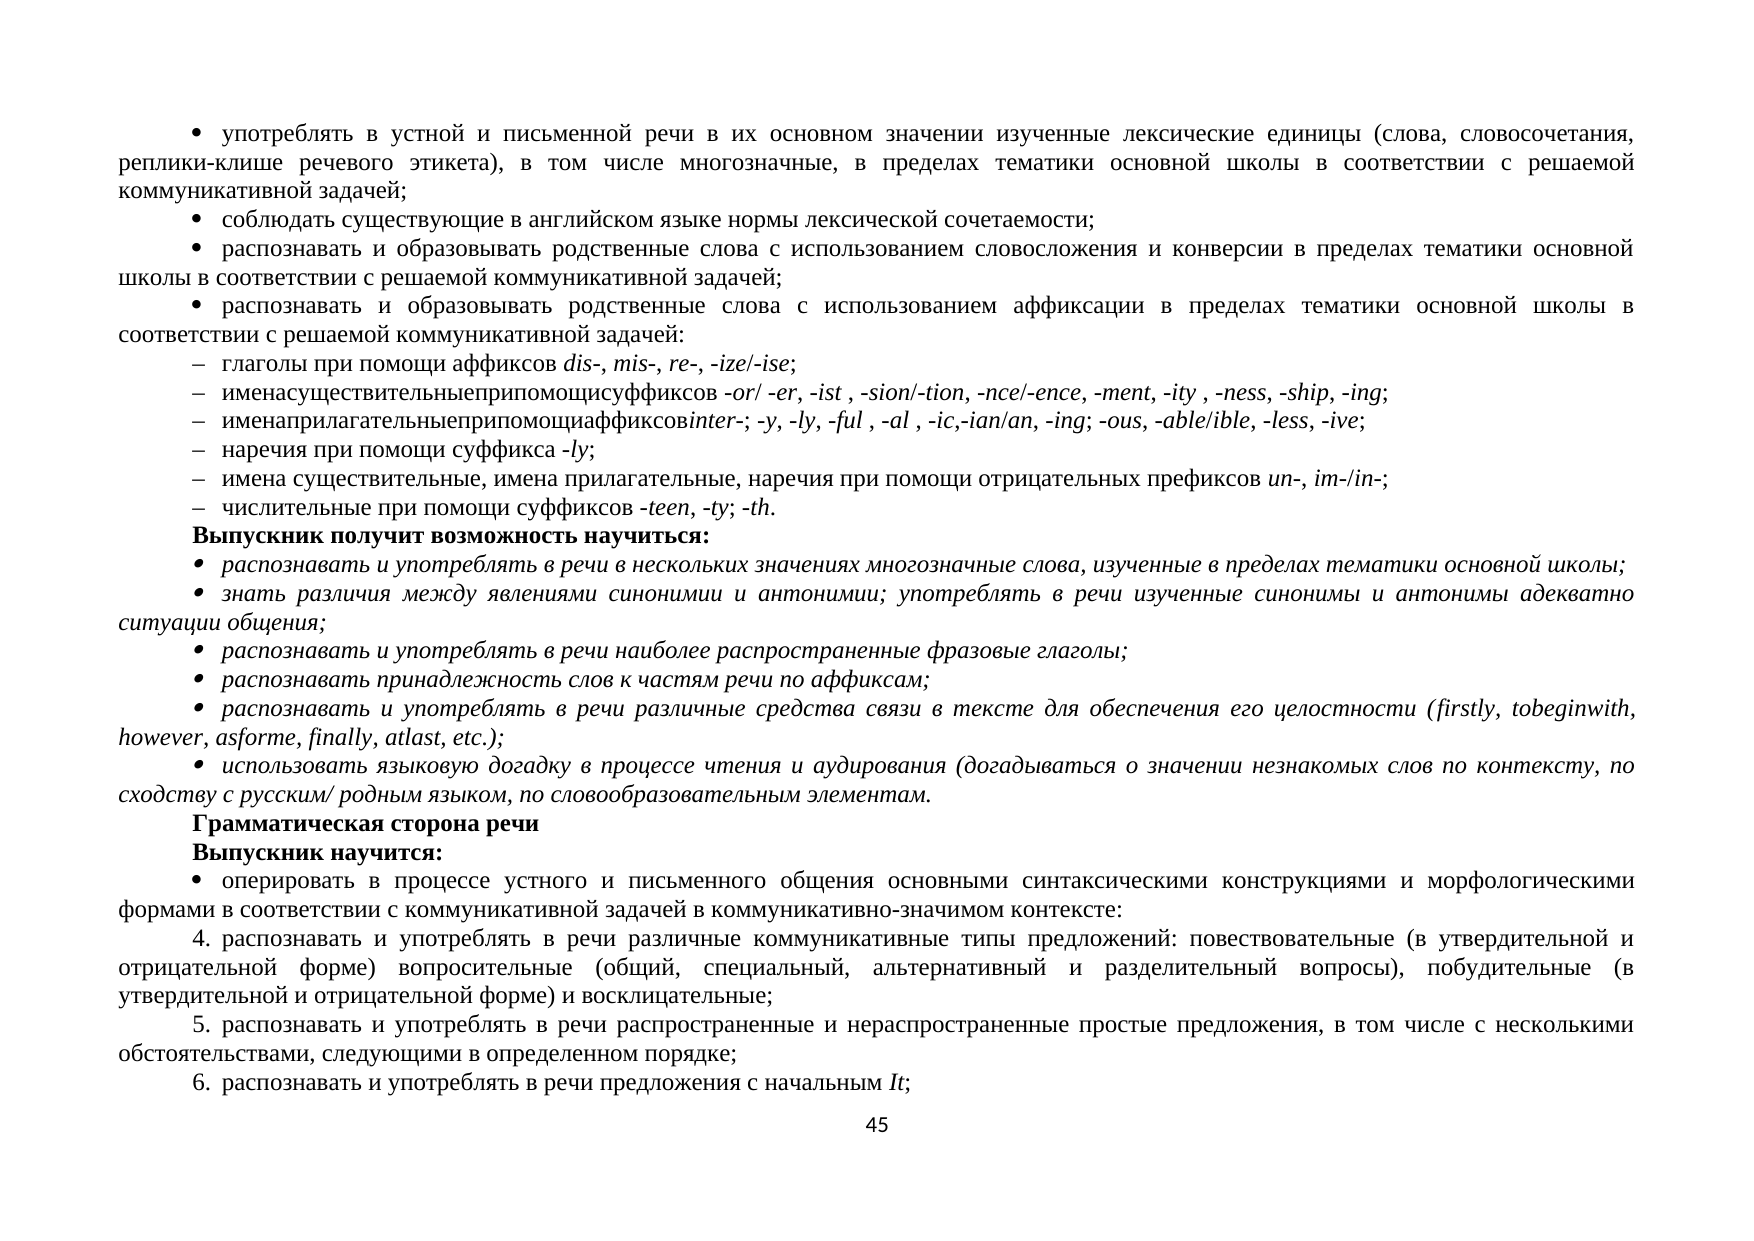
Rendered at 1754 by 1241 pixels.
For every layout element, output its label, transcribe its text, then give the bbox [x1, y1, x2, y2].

list использовать языковую догадку в процессе чтения и аудирования (догадываться о значении незнакомых слов по контексту, по сходству с русским/ родным языком, по словообразовательным элементам. [118, 751, 1636, 808]
list именаприлагательныеприпомощиаффиксовinter-; -y, -ly, -ful , -al , -ic,-ian/an, -ing; -ous, -able/ible, -less, -ive; [118, 406, 1636, 434]
list глаголы при помощи аффиксов dis-, mis-, re-, -ize/-ise; [118, 348, 1636, 377]
list знать различия между явлениями синонимии и антонимии; употреблять в речи изученные синонимы и антонимы адекватно ситуации общения; [118, 578, 1636, 636]
list распознавать и употреблять в речи предложения с начальным It; [118, 1067, 1636, 1096]
list наречия при помощи суффикса -ly; [118, 434, 1636, 463]
text Грамматическая сторона речи [118, 808, 1636, 837]
list оперировать в процессе устного и письменного общения основными синтаксическими конструкциями и морфологическими формами в соответствии с коммуникативной задачей в коммуникативно-значимом контексте: [118, 866, 1636, 923]
list именасуществительныеприпомощисуффиксов -or/ -er, -ist , -sion/-tion, -nce/-ence, -ment, -ity , -ness, -ship, -ing; [118, 377, 1636, 406]
list распознавать и образовывать родственные слова с использованием словосложения и конверсии в пределах тематики основной школы в соответствии с решаемой коммуникативной задачей; [118, 233, 1636, 291]
list распознавать и употреблять в речи в нескольких значениях многозначные слова, изученные в пределах тематики основной школы; [118, 549, 1636, 578]
list числительные при помощи суффиксов -teen, -ty; -th. [118, 492, 1636, 521]
list имена существительные, имена прилагательные, наречия при помощи отрицательных префиксов un-, im-/in-; [118, 463, 1636, 492]
text Выпускник научится: [118, 837, 1636, 866]
list распознавать и употреблять в речи наиболее распространенные фразовые глаголы; [118, 636, 1636, 664]
list распознавать и употреблять в речи различные коммуникативные типы предложений: повествовательные (в утвердительной и отрицательной форме) вопросительные (общий, специальный, альтернативный и разделительный вопросы), побудительные (в утвердительной и отрицательной форме) и восклицательные; [118, 923, 1636, 1009]
list распознавать и употреблять в речи различные средства связи в тексте для обеспечения его целостности (firstly, tobeginwith, however, asforme, finally, atlast, etc.); [118, 693, 1636, 751]
list употреблять в устной и письменной речи в их основном значении изученные лексические единицы (слова, словосочетания, реплики-клише речевого этикета), в том числе многозначные, в пределах тематики основной школы в соответствии с решаемой коммуникативной задачей; [118, 118, 1636, 204]
list распознавать и употреблять в речи распространенные и нераспространенные простые предложения, в том числе с несколькими обстоятельствами, следующими в определенном порядке; [118, 1009, 1636, 1067]
list распознавать и образовывать родственные слова с использованием аффиксации в пределах тематики основной школы в соответствии с решаемой коммуникативной задачей: [118, 291, 1636, 348]
list распознавать принадлежность слов к частям речи по аффиксам; [118, 664, 1636, 693]
list соблюдать существующие в английском языке нормы лексической сочетаемости; [118, 204, 1636, 233]
text Выпускник получит возможность научиться: [118, 521, 1636, 549]
